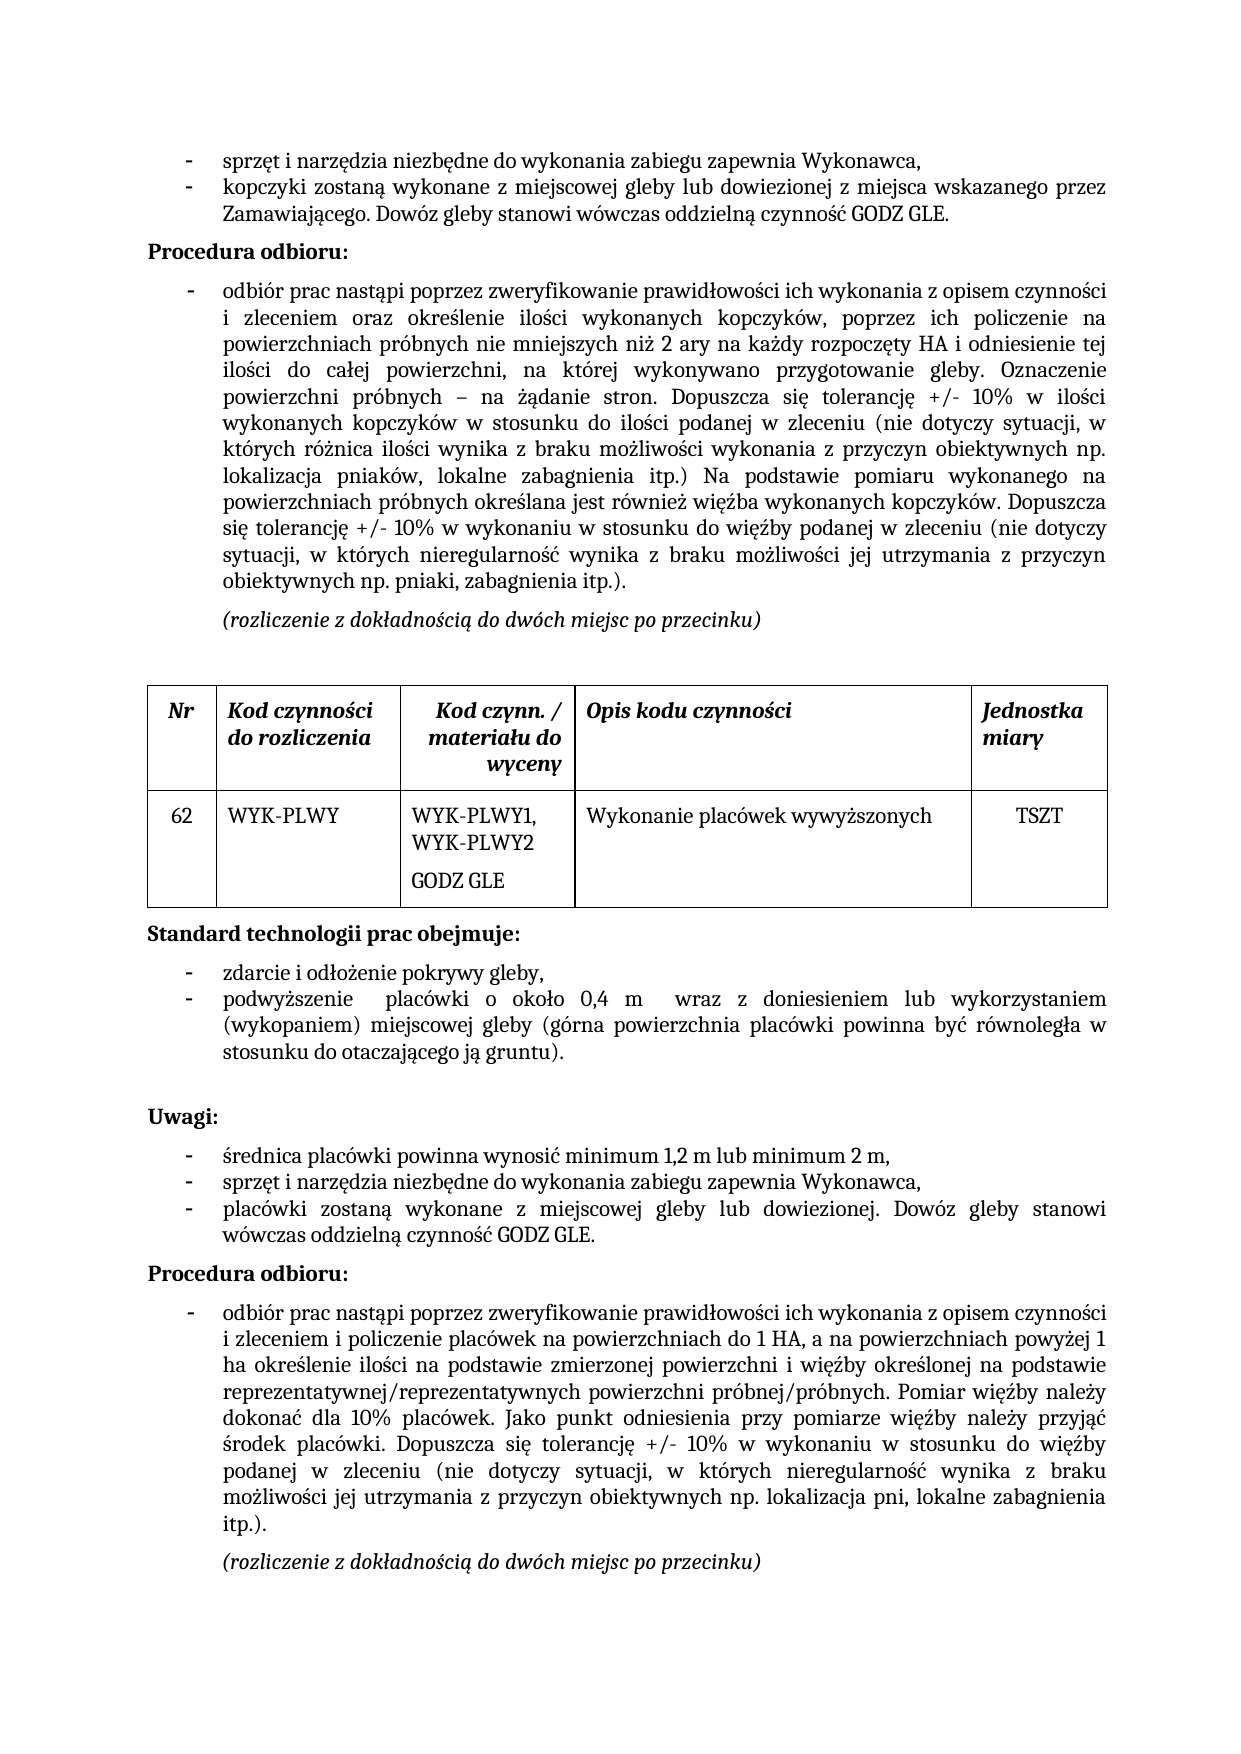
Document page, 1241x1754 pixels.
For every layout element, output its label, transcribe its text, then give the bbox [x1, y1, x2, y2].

text Procedura odbioru: [148, 239, 1107, 266]
list sprzęt i narzędzia niezbędne do wykonania zabiegu zapewnia Wykonawca, [185, 1169, 1107, 1195]
list odbiór prac nastąpi poprzez zweryfikowanie prawidłowości ich wykonania z opisem czynności i zleceniem oraz określenie ilości wykonanych kopczyków, poprzez ich policzenie na powierzchniach próbnych nie mniejszych niż 2 ary na każdy rozpoczęty HA i odniesienie tej ilości do całej powierzchni, na której wykonywano przygotowanie gleby. Oznaczenie powierzchni próbnych – na żądanie stron. Dopuszcza się tolerancję +/- 10% w ilości wykonanych kopczyków w stosunku do ilości podanej w zleceniu (nie dotyczy sytuacji, w których różnica ilości wynika z braku możliwości wykonania z przyczyn obiektywnych np. lokalizacja pniaków, lokalne zabagnienia itp.) Na podstawie pomiaru wykonanego na powierzchniach próbnych określana jest również więźba wykonanych kopczyków. Dopuszcza się tolerancję +/- 10% w wykonaniu w stosunku do więźby podanej w zleceniu (nie dotyczy sytuacji, w których nieregularność wynika z braku możliwości jej utrzymania z przyczyn obiektywnych np. pniaki, zabagnienia itp.). [185, 278, 1107, 594]
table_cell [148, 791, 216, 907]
text (rozliczenie z dokładnością do dwóch miejsc po przecinku) [148, 607, 1107, 633]
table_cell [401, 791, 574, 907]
list kopczyki zostaną wykonane z miejscowej gleby lub dowiezionej z miejsca wskazanego przez Zamawiającego. Dowóz gleby stanowi wówczas oddzielną czynność GODZ GLE. [185, 174, 1107, 227]
list średnica placówki powinna wynosić minimum 1,2 m lub minimum 2 m, [185, 1143, 1107, 1169]
list sprzęt i narzędzia niezbędne do wykonania zabiegu zapewnia Wykonawca, [185, 148, 1107, 174]
text Standard technologii prac obejmuje: [148, 921, 1107, 947]
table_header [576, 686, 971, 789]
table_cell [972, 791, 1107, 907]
list zdarcie i odłożenie pokrywy gleby, [185, 959, 1107, 986]
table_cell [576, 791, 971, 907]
list podwyższenie placówki o około 0,4 m wraz z doniesieniem lub wykorzystaniem (wykopaniem) miejscowej gleby (górna powierzchnia placówki powinna być równoległa w stosunku do otaczającego ją gruntu). [185, 986, 1107, 1065]
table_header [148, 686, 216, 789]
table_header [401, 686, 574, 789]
text Procedura odbioru: [148, 1261, 1107, 1287]
list placówki zostaną wykonane z miejscowej gleby lub dowiezionej. Dowóz gleby stanowi wówczas oddzielną czynność GODZ GLE. [185, 1195, 1107, 1248]
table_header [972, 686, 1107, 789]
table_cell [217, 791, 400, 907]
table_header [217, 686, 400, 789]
text (rozliczenie z dokładnością do dwóch miejsc po przecinku) [148, 1549, 1107, 1576]
text Uwagi: [148, 1104, 1107, 1130]
list odbiór prac nastąpi poprzez zweryfikowanie prawidłowości ich wykonania z opisem czynności i zleceniem i policzenie placówek na powierzchniach do 1 HA, a na powierzchniach powyżej 1 ha określenie ilości na podstawie zmierzonej powierzchni i więźby określonej na podstawie reprezentatywnej/reprezentatywnych powierzchni próbnej/próbnych. Pomiar więźby należy dokonać dla 10% placówek. Jako punkt odniesienia przy pomiarze więźby należy przyjąć środek placówki. Dopuszcza się tolerancję +/- 10% w wykonaniu w stosunku do więźby podanej w zleceniu (nie dotyczy sytuacji, w których nieregularność wynika z braku możliwości jej utrzymania z przyczyn obiektywnych np. lokalizacja pni, lokalne zabagnienia itp.). [185, 1299, 1107, 1537]
